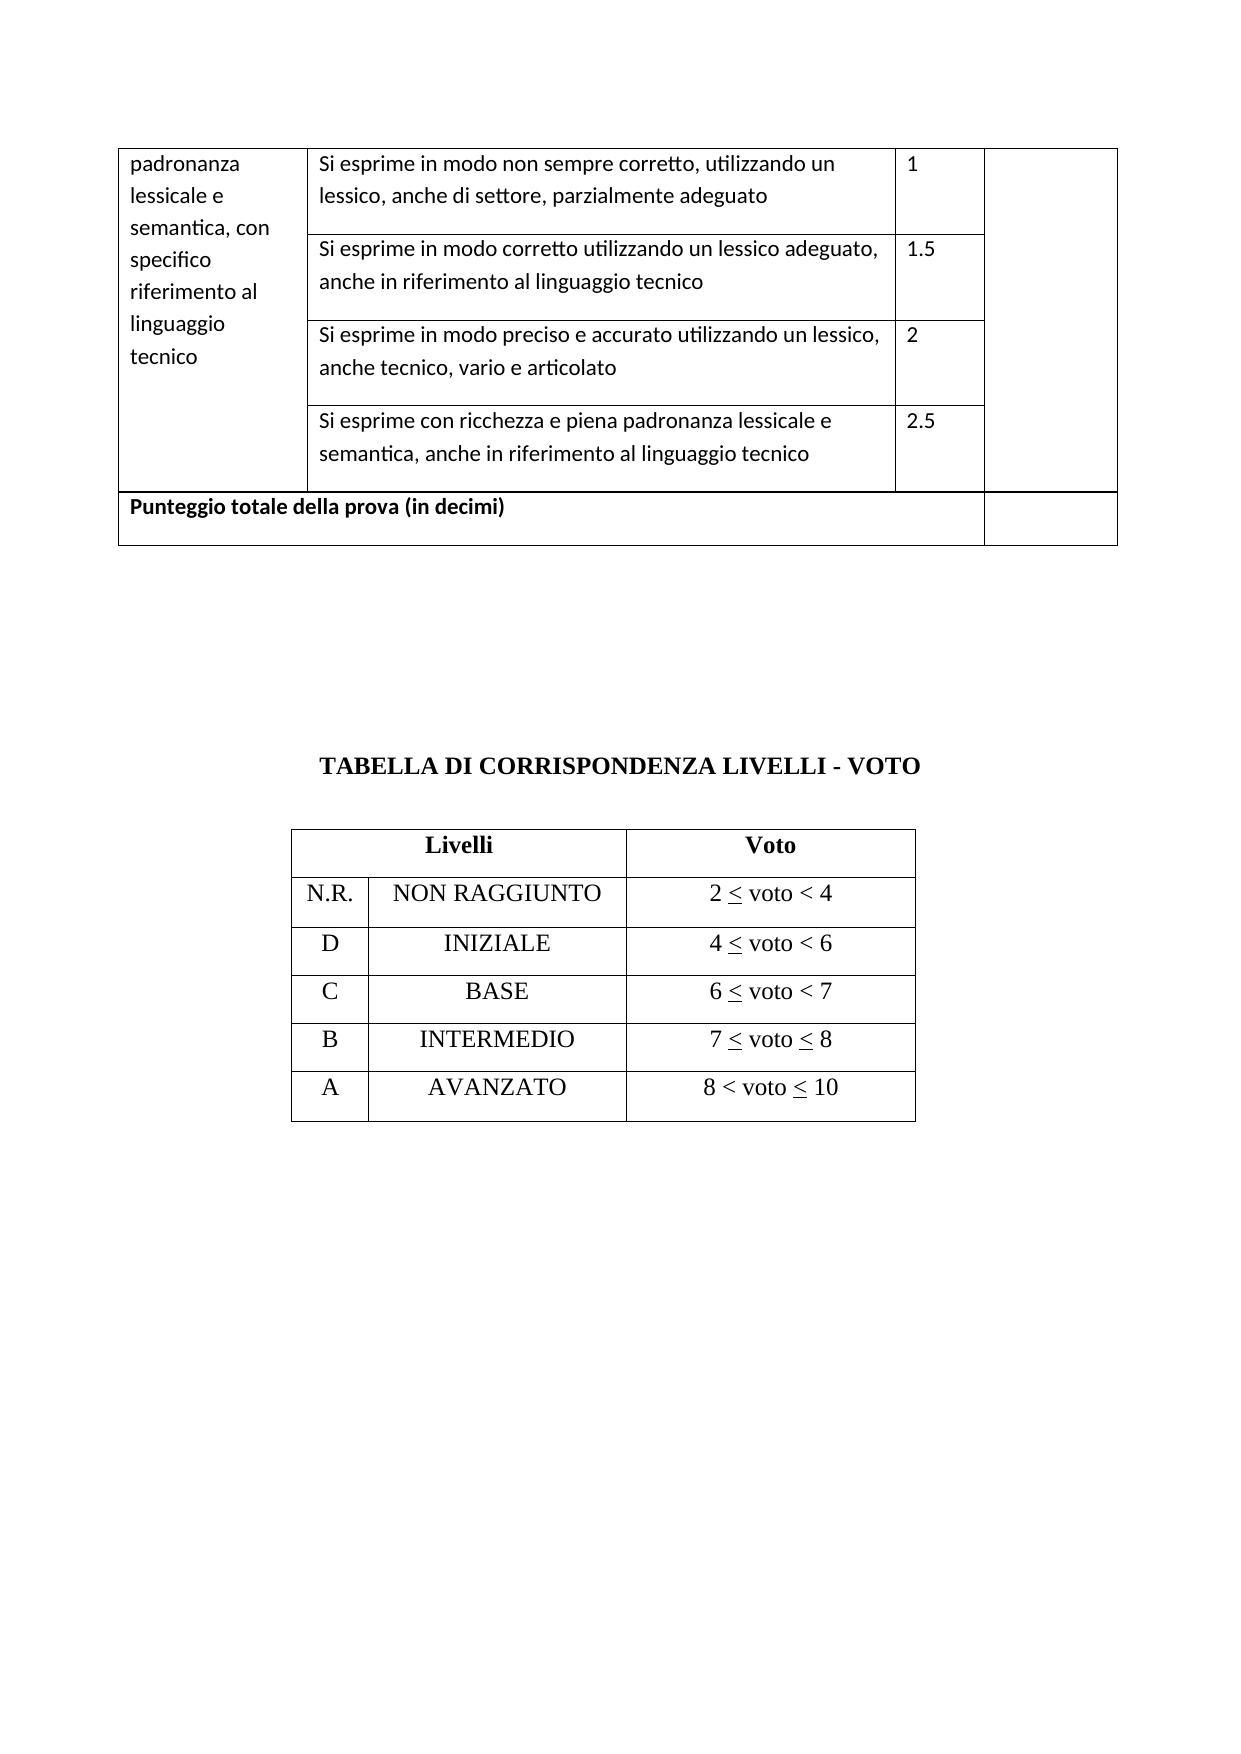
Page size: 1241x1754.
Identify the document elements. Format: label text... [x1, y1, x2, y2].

table_cell 2.5 [896, 406, 984, 491]
table_cell 4 < voto < 6 [627, 928, 915, 975]
text TABELLA DI CORRISPONDENZA LIVELLI - VOTO [118, 751, 1122, 780]
table_cell BASE [369, 976, 626, 1023]
table_cell 2 < voto < 4 [627, 878, 915, 927]
table_header Voto [627, 830, 915, 877]
table_cell B [292, 1024, 368, 1071]
table_cell Si esprime in modo non sempre corretto, utilizzando un lessico, anche di settore, parzialmente adeguato [308, 149, 895, 233]
table_cell Si esprime in modo corretto utilizzando un lessico adeguato, anche in riferimento al linguaggio tecnico [308, 235, 895, 319]
table_cell N.R. [292, 878, 368, 927]
table_cell 2 [896, 321, 984, 405]
table_cell D [292, 928, 368, 975]
table_cell Punteggio totale della prova (in decimi) [119, 493, 984, 545]
table_cell Si esprime in modo preciso e accurato utilizzando un lessico, anche tecnico, vario e articolato [308, 321, 895, 405]
table_cell INIZIALE [369, 928, 626, 975]
table_cell C [292, 976, 368, 1023]
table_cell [119, 149, 307, 491]
table_cell 8 < voto < 10 [627, 1072, 915, 1121]
table_cell AVANZATO [369, 1072, 626, 1121]
table_cell 1.5 [896, 235, 984, 319]
table_cell [985, 149, 1117, 491]
table_cell [985, 493, 1117, 545]
table_header Livelli [292, 830, 626, 877]
table_cell 7 < voto < 8 [627, 1024, 915, 1071]
table_cell INTERMEDIO [369, 1024, 626, 1071]
table_cell 6 < voto < 7 [627, 976, 915, 1023]
table_cell A [292, 1072, 368, 1121]
table_cell NON RAGGIUNTO [369, 878, 626, 927]
table_cell 1 [896, 149, 984, 233]
table_cell Si esprime con ricchezza e piena padronanza lessicale e semantica, anche in riferimento al linguaggio tecnico [308, 406, 895, 491]
